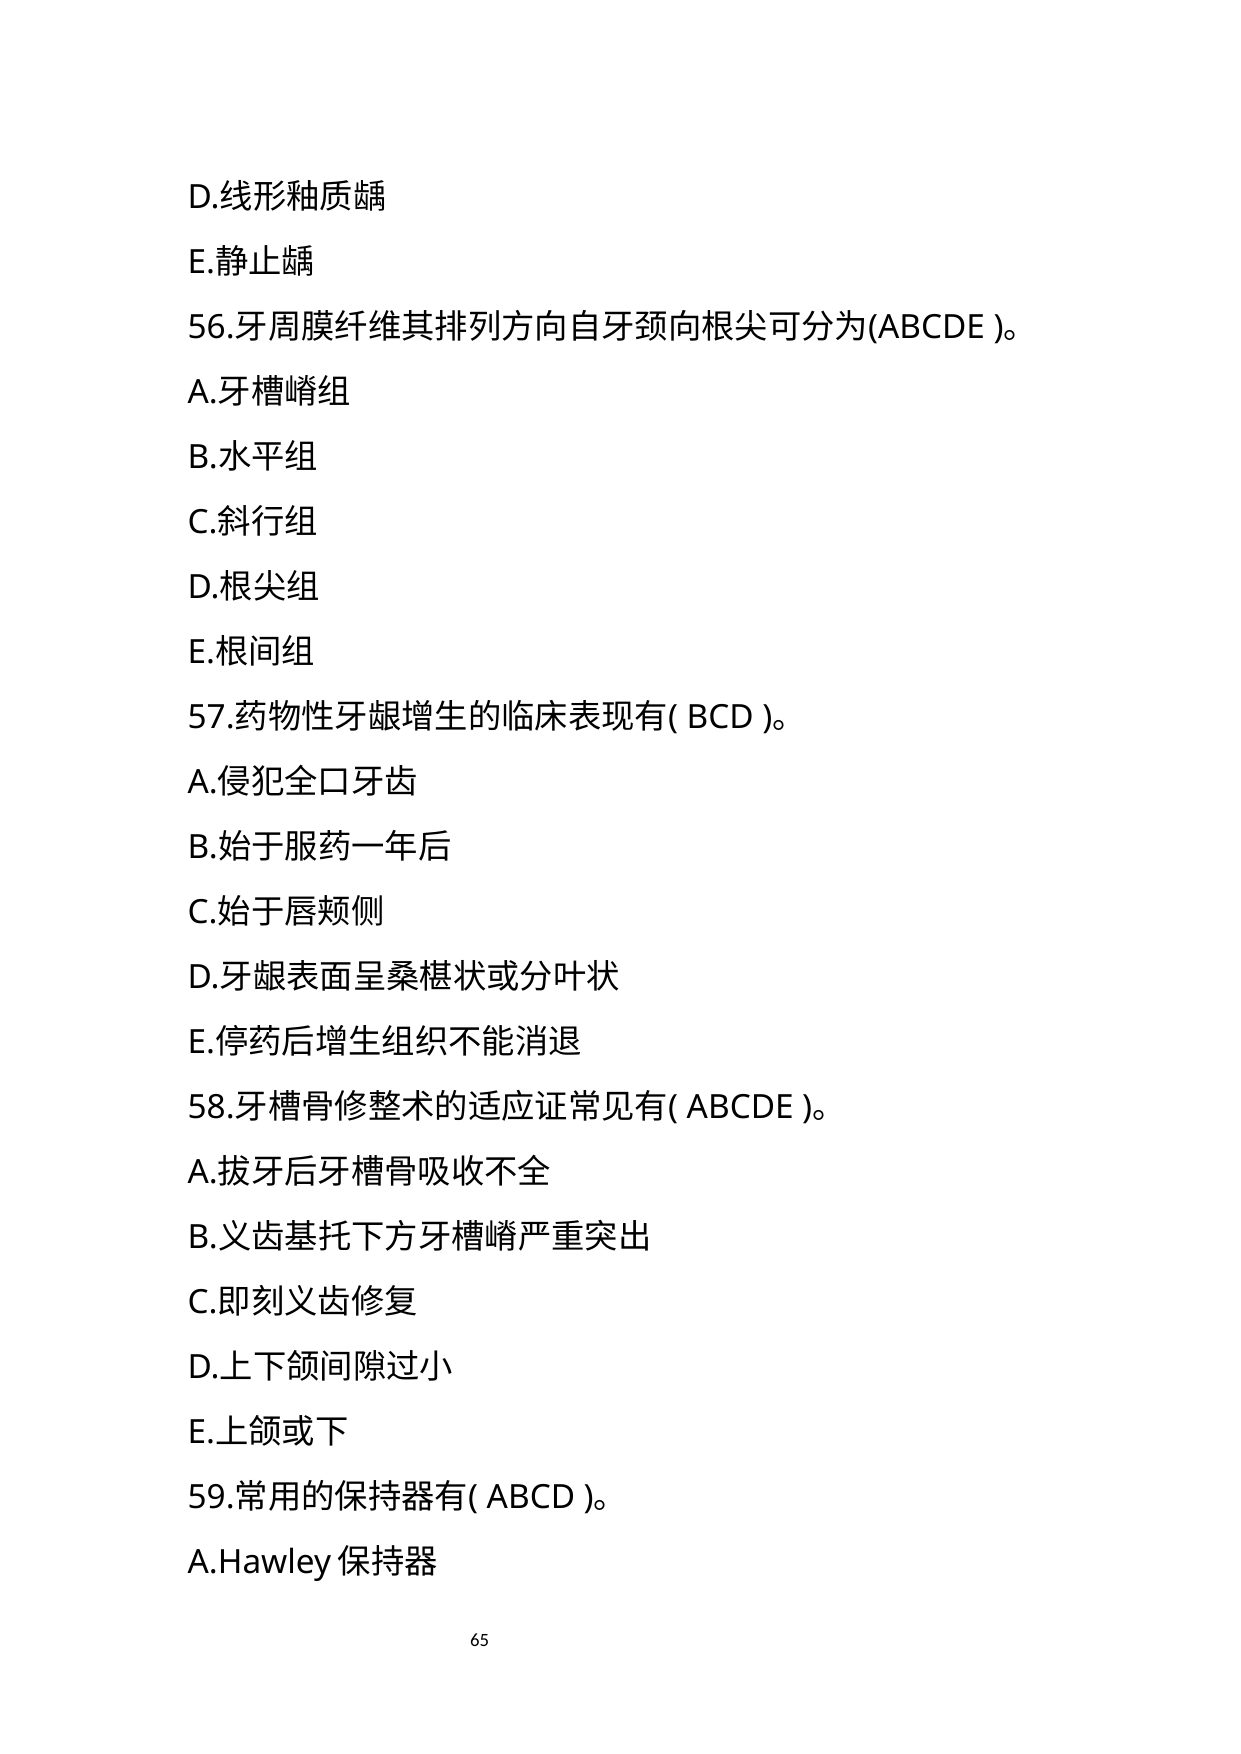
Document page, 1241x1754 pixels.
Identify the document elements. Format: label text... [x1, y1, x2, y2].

text 59.常用的保持器有( ABCD )。 [187, 1462, 1053, 1527]
text C.始于唇颊侧 [187, 877, 1053, 942]
text 56.牙周膜纤维其排列方向自牙颈向根尖可分为(ABCDE )。 [187, 292, 1053, 357]
text E.停药后增生组织不能消退 [187, 1007, 1053, 1072]
text D.根尖组 [187, 552, 1053, 617]
text B.始于服药一年后 [187, 812, 1053, 877]
text C.斜行组 [187, 487, 1053, 552]
text A.牙槽嵴组 [187, 357, 1053, 422]
text A.拔牙后牙槽骨吸收不全 [187, 1137, 1053, 1202]
text E.根间组 [187, 617, 1053, 682]
text B.义齿基托下方牙槽嵴严重突出 [187, 1202, 1053, 1267]
text D.线形釉质龋 [187, 162, 1053, 227]
text A.Hawley保持器 [187, 1527, 1053, 1592]
text 58.牙槽骨修整术的适应证常见有( ABCDE )。 [187, 1072, 1053, 1137]
text 57.药物性牙龈增生的临床表现有( BCD )。 [187, 682, 1053, 747]
text E.上颌或下 [187, 1397, 1053, 1462]
text D.牙龈表面呈桑椹状或分叶状 [187, 942, 1053, 1007]
text E.静止龋 [187, 227, 1053, 292]
text C.即刻义齿修复 [187, 1267, 1053, 1332]
text B.水平组 [187, 422, 1053, 487]
text D.上下颌间隙过小 [187, 1332, 1053, 1397]
text A.侵犯全口牙齿 [187, 747, 1053, 812]
